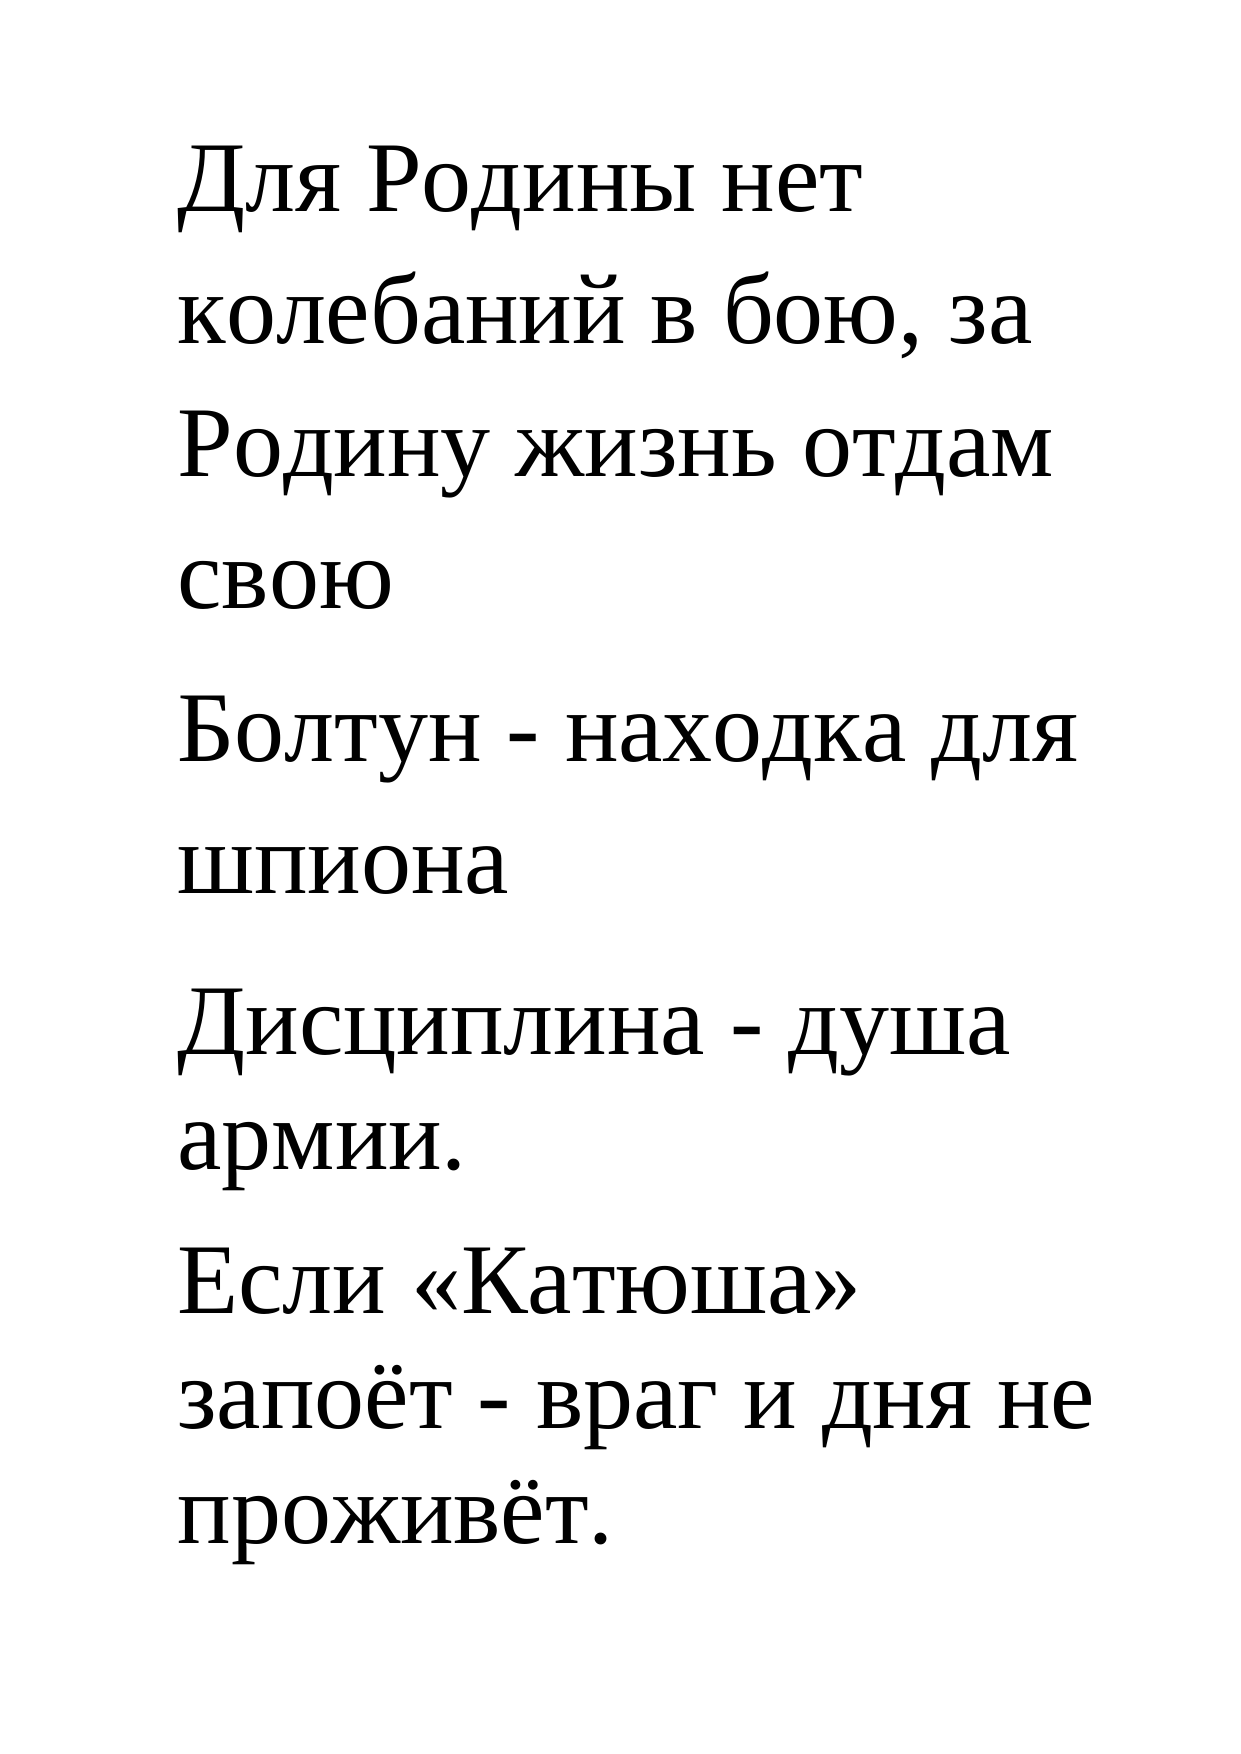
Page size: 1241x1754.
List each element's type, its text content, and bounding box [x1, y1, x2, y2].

text Для Родины нет колебаний в бою, за Родину жизнь отдам свою [177, 118, 1152, 630]
text Болтун - находка для шпиона [177, 668, 1152, 915]
text Если «Катюша» запоёт - враг и дня не проживёт. [177, 1220, 1152, 1565]
text Дисциплина - душа армии. [177, 961, 1152, 1191]
